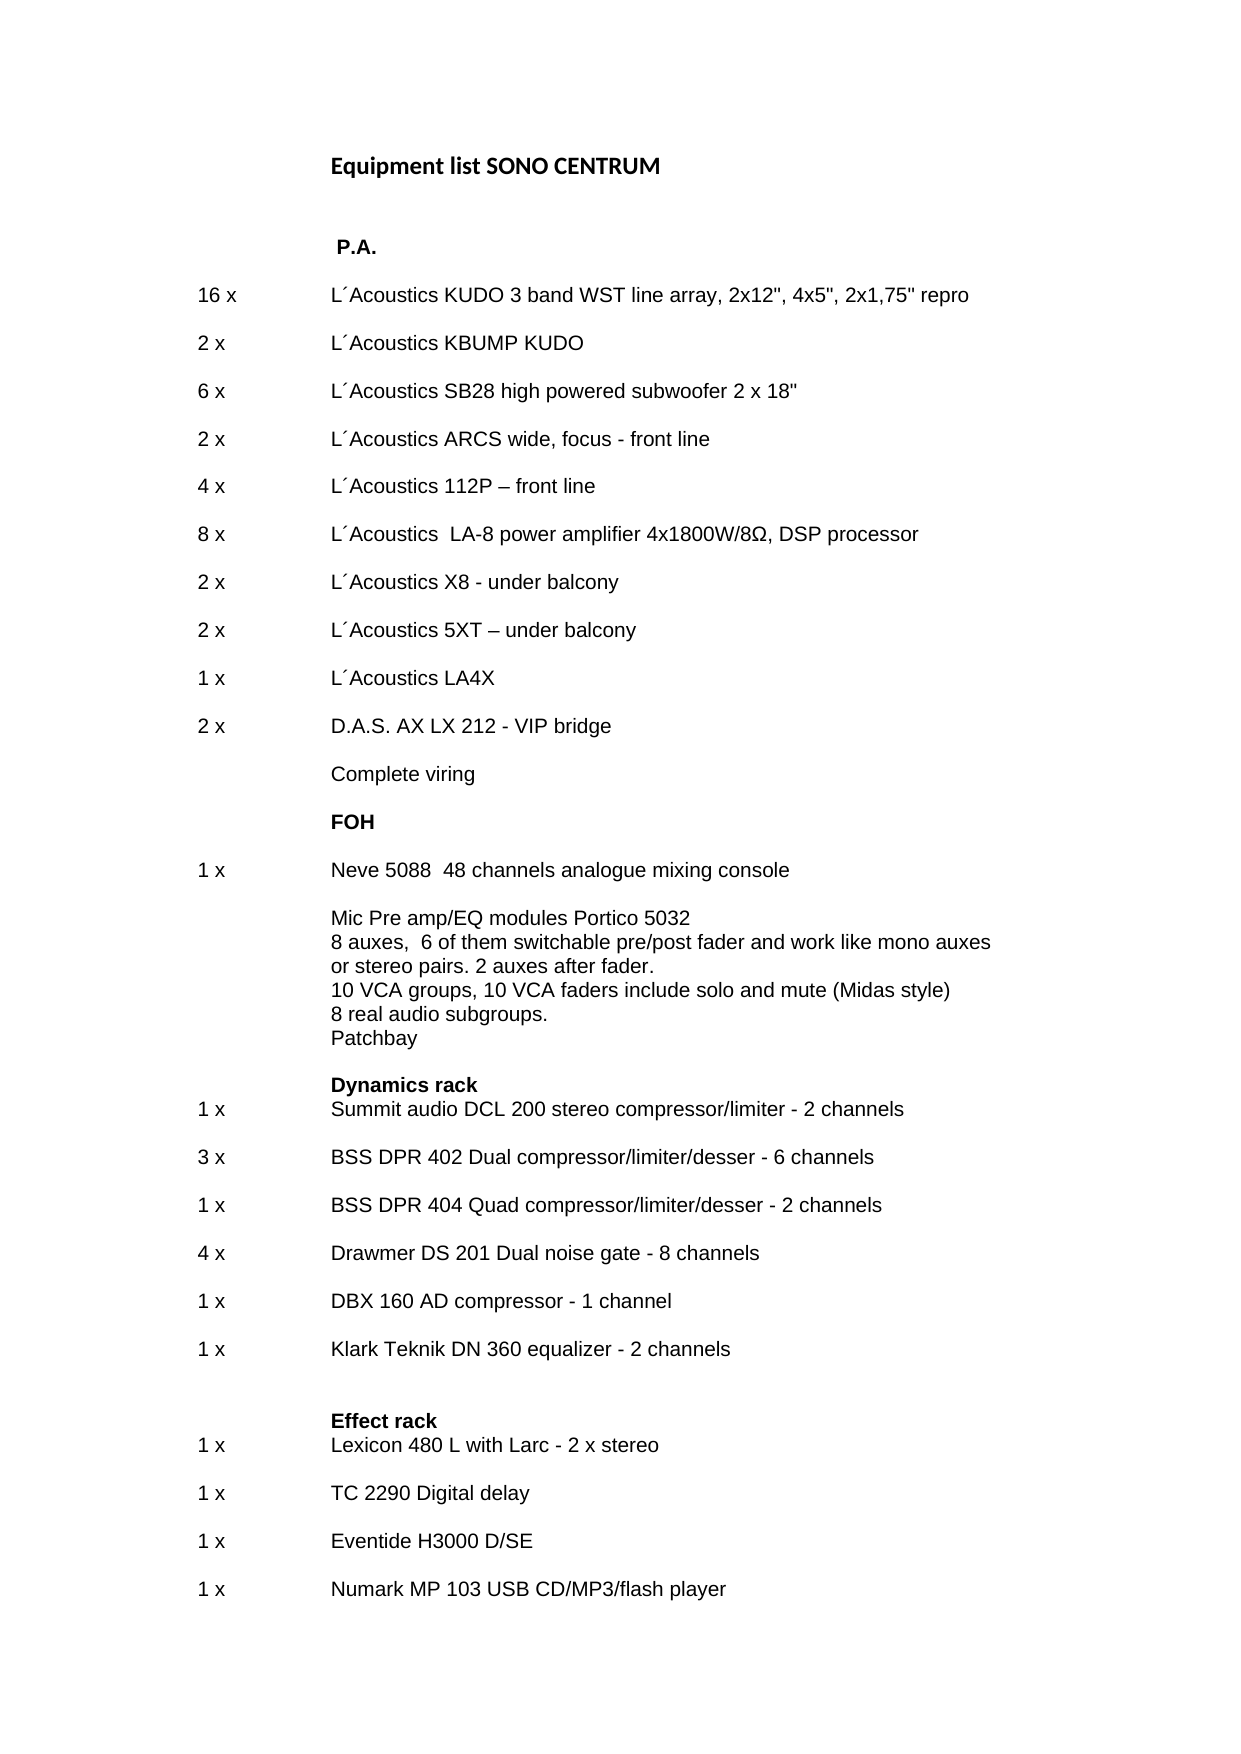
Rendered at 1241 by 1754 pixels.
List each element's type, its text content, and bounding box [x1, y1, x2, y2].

text FOH [197, 810, 1053, 834]
text Dynamics rack [197, 1073, 1053, 1097]
text 1 x Numark MP 103 USB CD/MP3/flash player [197, 1576, 1053, 1600]
text 8 auxes, 6 of them switchable pre/post fader and work like mono auxes [197, 929, 1053, 953]
text 1 x Lexicon 480 L with Larc - 2 x stereo [197, 1433, 1053, 1457]
text 16 x L´Acoustics KUDO 3 band WST line array, 2x12", 4x5", 2x1,75" repro [197, 283, 1053, 307]
text Patchbay [197, 1025, 1053, 1049]
text 1 x L´Acoustics LA4X [197, 666, 1053, 690]
text 2 x D.A.S. AX LX 212 - VIP bridge [197, 714, 1053, 738]
text 2 x L´Acoustics KBUMP KUDO [197, 331, 1053, 354]
text 10 VCA groups, 10 VCA faders include solo and mute (Midas style) [197, 977, 1053, 1001]
text Effect rack [197, 1409, 1053, 1433]
text 1 x TC 2290 Digital delay [197, 1481, 1053, 1504]
text or stereo pairs. 2 auxes after fader. [197, 953, 1053, 977]
text 3 x BSS DPR 402 Dual compressor/limiter/desser - 6 channels [197, 1145, 1053, 1169]
text Complete viring [197, 762, 1053, 786]
text 8 x L´Acoustics LA-8 power amplifier 4x1800W/8Ω, DSP processor [197, 522, 1053, 546]
text 1 x Eventide H3000 D/SE [197, 1528, 1053, 1552]
text 8 real audio subgroups. [197, 1001, 1053, 1025]
text 2 x L´Acoustics ARCS wide, focus - front line [197, 426, 1053, 450]
text Mic Pre amp/EQ modules Portico 5032 [197, 906, 1053, 929]
text 2 x L´Acoustics 5XT – under balcony [197, 618, 1053, 642]
text 1 x Summit audio DCL 200 stereo compressor/limiter - 2 channels [197, 1097, 1053, 1121]
text 4 x Drawmer DS 201 Dual noise gate - 8 channels [197, 1241, 1053, 1265]
text 1 x Klark Teknik DN 360 equalizer - 2 channels [197, 1337, 1053, 1361]
text 1 x Neve 5088 48 channels analogue mixing console [197, 858, 1053, 882]
text 4 x L´Acoustics 112P – front line [197, 474, 1053, 498]
text 6 x L´Acoustics SB28 high powered subwoofer 2 x 18" [197, 378, 1053, 402]
text 1 x BSS DPR 404 Quad compressor/limiter/desser - 2 channels [197, 1193, 1053, 1217]
text P.A. [197, 235, 1053, 259]
text Equipment list SONO CENTRUM [187, 150, 1053, 181]
text 2 x L´Acoustics X8 - under balcony [197, 570, 1053, 594]
text 1 x DBX 160 AD compressor - 1 channel [197, 1289, 1053, 1313]
